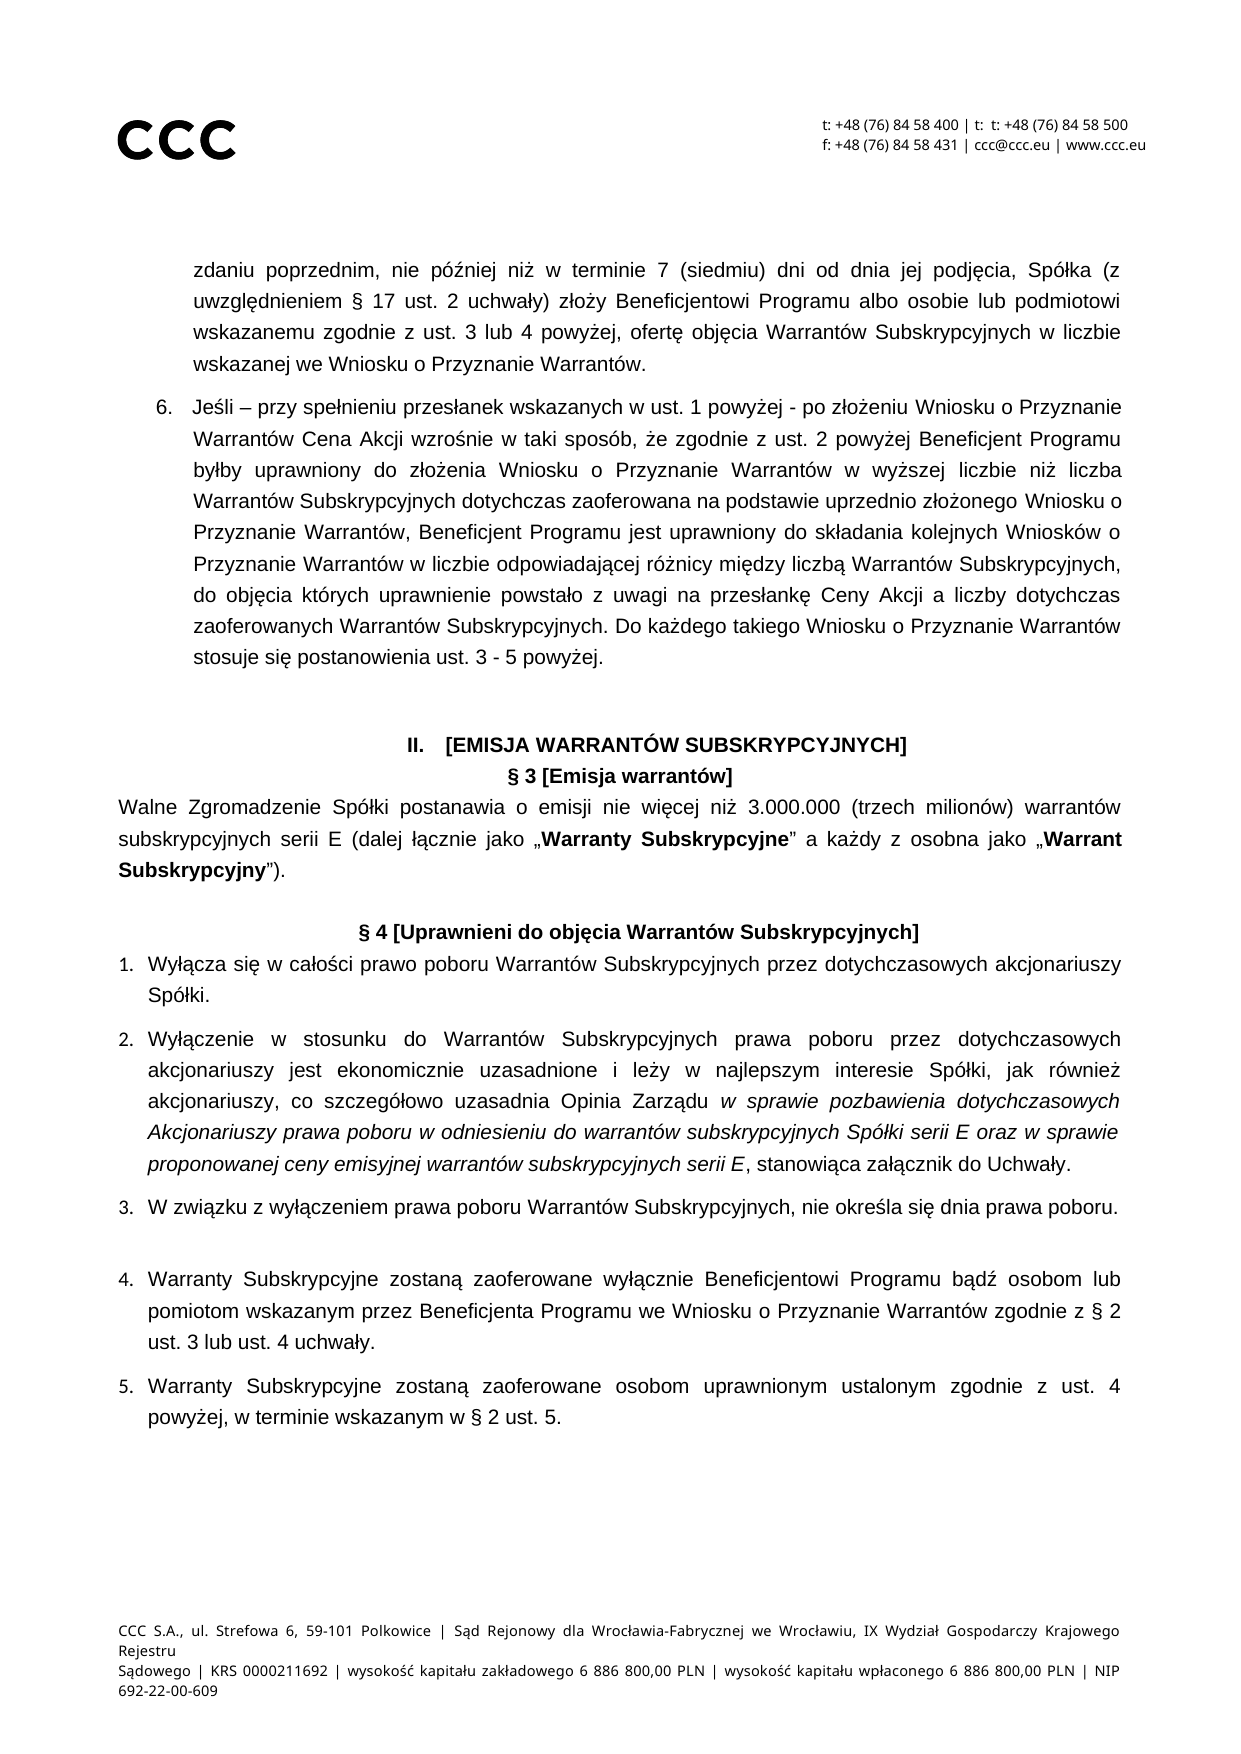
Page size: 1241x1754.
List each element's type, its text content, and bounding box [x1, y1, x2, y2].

list W związku z wyłączeniem prawa poboru Warrantów Subskrypcyjnych, nie określa się dnia prawa poboru. [118, 1190, 1122, 1221]
list Warranty Subskrypcyjne zostaną zaoferowane wyłącznie Beneficjentowi Programu bądź osobom lub pomiotom wskazanym przez Beneficjenta Programu we Wniosku o Przyznanie Warrantów zgodnie z § 2 ust. 3 lub ust. 4 uchwały. [118, 1262, 1122, 1356]
text Walne Zgromadzenie Spółki postanawia o emisji nie więcej niż 3.000.000 (trzech milionów) warrantów subskrypcyjnych serii E (dalej łącznie jako „Warranty Subskrypcyjne” a każdy z osobna jako „Warrant Subskrypcyjny”). [118, 790, 1122, 883]
text § 4 [Uprawnieni do objęcia Warrantów Subskrypcyjnych] [156, 915, 1122, 946]
list Warranty Subskrypcyjne zostaną zaoferowane osobom uprawnionym ustalonym zgodnie z ust. 4 powyżej, w terminie wskazanym w § 2 ust. 5. [118, 1368, 1122, 1431]
list Wyłącza się w całości prawo poboru Warrantów Subskrypcyjnych przez dotychczasowych akcjonariuszy Spółki. [118, 946, 1122, 1008]
list [EMISJA WARRANTÓW SUBSKRYPCYJNYCH] [192, 727, 1122, 758]
list Jeśli – przy spełnieniu przesłanek wskazanych w ust. 1 powyżej - po złożeniu Wniosku o Przyznanie Warrantów Cena Akcji wzrośnie w taki sposób, że zgodnie z ust. 2 powyżej Beneficjent Programu byłby uprawniony do złożenia Wniosku o Przyznanie Warrantów w wyższej liczbie niż liczba Warrantów Subskrypcyjnych dotychczas zaoferowana na podstawie uprzednio złożonego Wniosku o Przyznanie Warrantów, Beneficjent Programu jest uprawniony do składania kolejnych Wniosków o Przyznanie Warrantów w liczbie odpowiadającej różnicy między liczbą Warrantów Subskrypcyjnych, do objęcia których uprawnienie powstało z uwagi na przesłankę Ceny Akcji a liczby dotychczas zaoferowanych Warrantów Subskrypcyjnych. Do każdego takiego Wniosku o Przyznanie Warrantów stosuje się postanowienia ust. 3 - 5 powyżej. [156, 390, 1122, 671]
text § 3 [Emisja warrantów] [118, 758, 1122, 790]
list Wyłączenie w stosunku do Warrantów Subskrypcyjnych prawa poboru przez dotychczasowych akcjonariuszy jest ekonomicznie uzasadnione i leży w najlepszym interesie Spółki, jak również akcjonariuszy, co szczegółowo uzasadnia Opinia Zarządu w sprawie pozbawienia dotychczasowych Akcjonariuszy prawa poboru w odniesieniu do warrantów subskrypcyjnych Spółki serii E oraz w sprawie proponowanej ceny emisyjnej warrantów subskrypcyjnych serii E, stanowiąca załącznik do Uchwały. [118, 1021, 1122, 1177]
picture [0, 2, 1241, 252]
